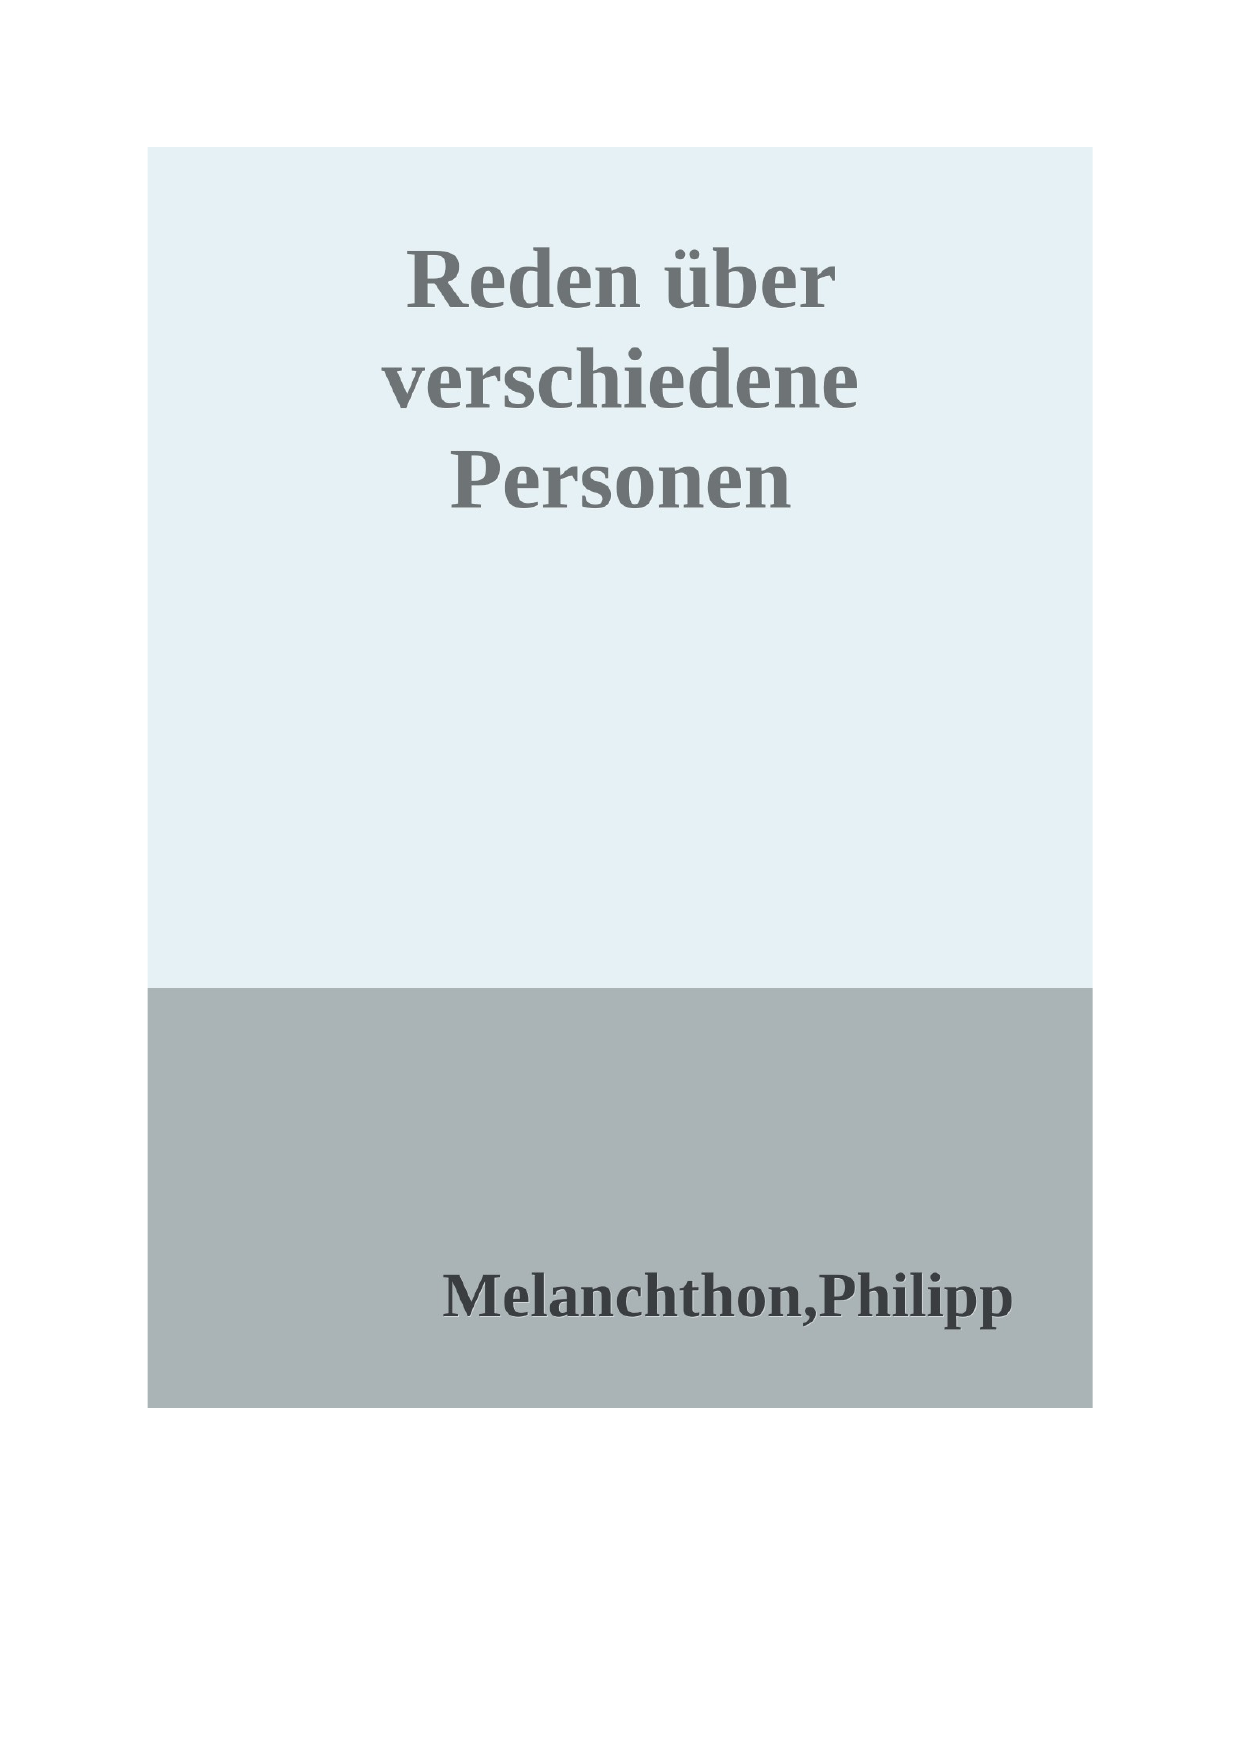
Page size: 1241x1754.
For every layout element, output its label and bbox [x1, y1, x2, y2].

picture [147, 147, 1093, 1408]
